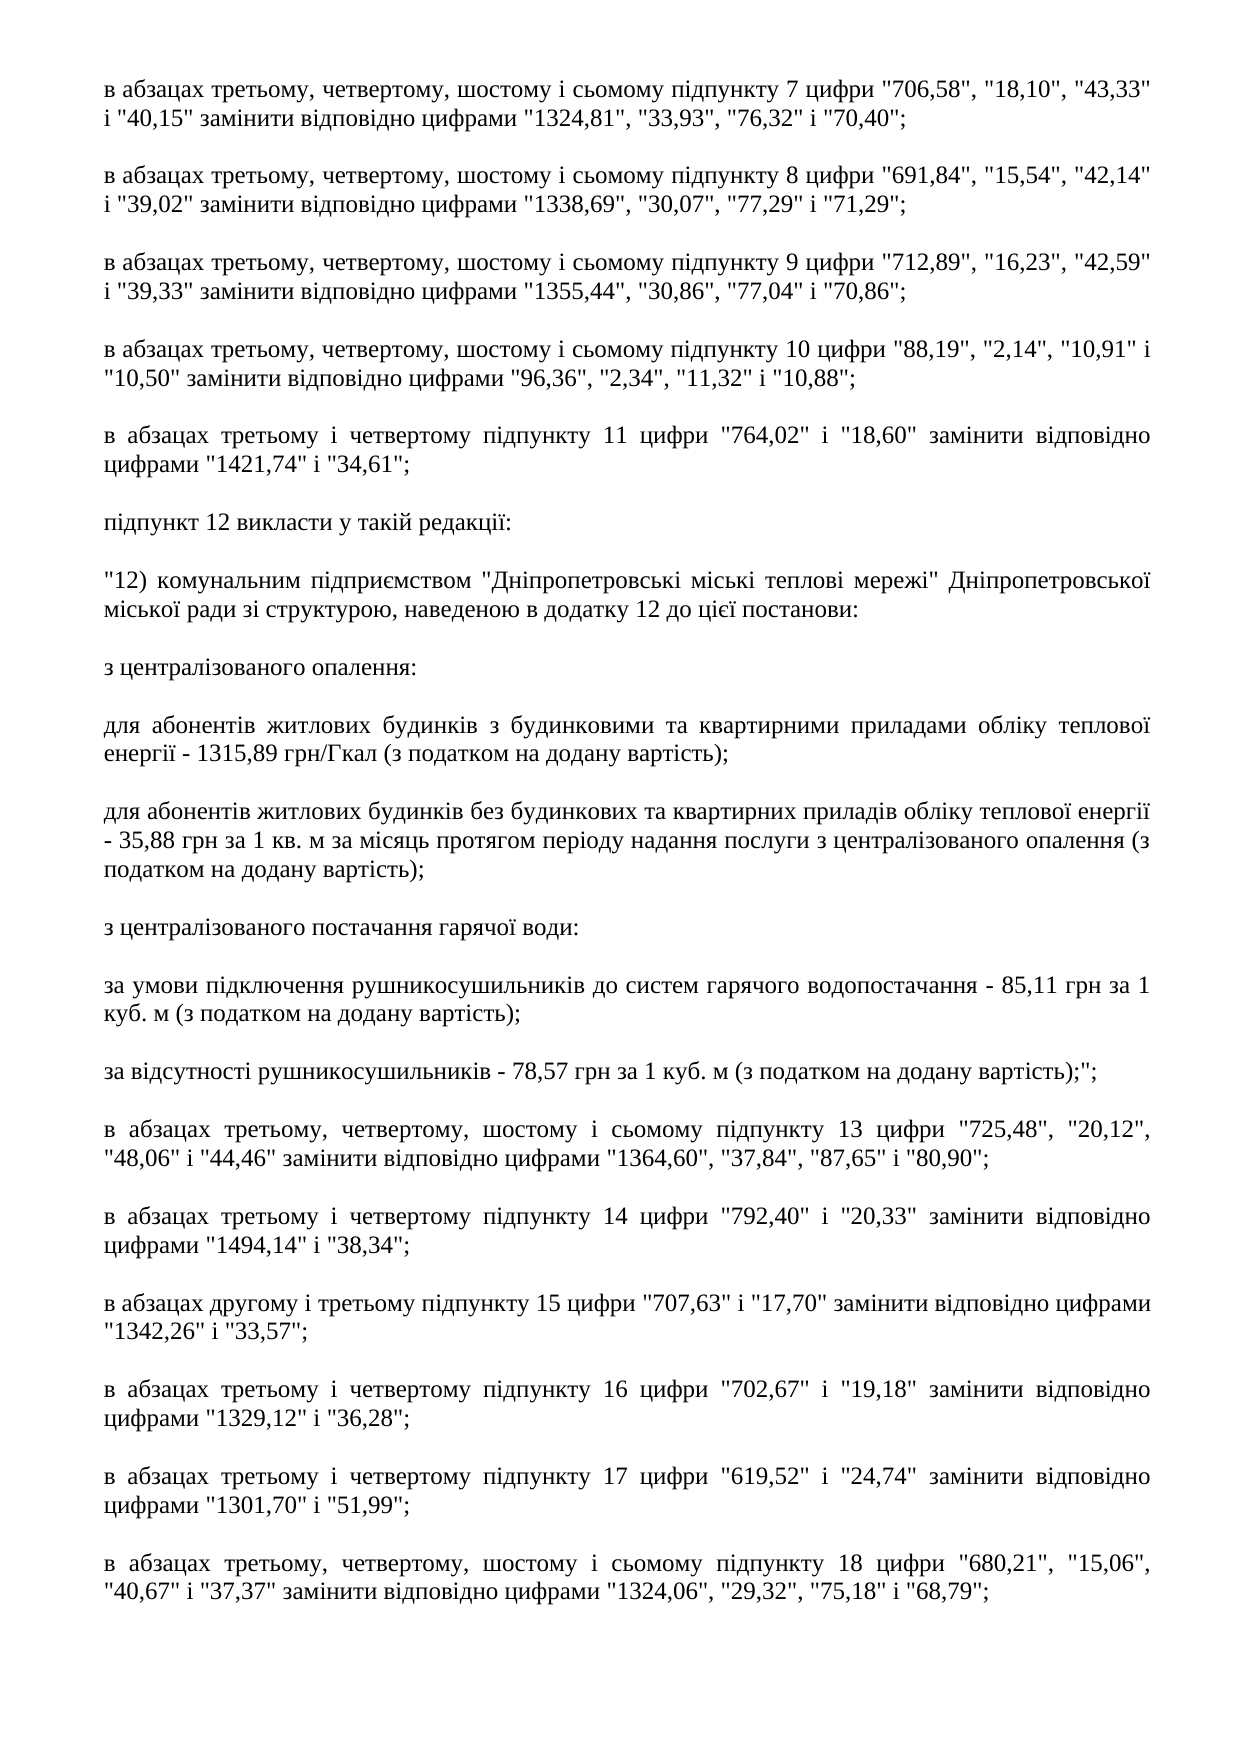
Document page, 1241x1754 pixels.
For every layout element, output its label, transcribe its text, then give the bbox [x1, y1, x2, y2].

text для абонентів житлових будинків без будинкових та квартирних приладів обліку теплової енергії - 35,88 грн за 1 кв. м за місяць протягом періоду надання послуги з централізованого опалення (з податком на додану вартість); [103, 796, 1152, 883]
text в абзацах третьому і четвертому підпункту 17 цифри "619,52" і "24,74" замінити відповідно цифрами "1301,70" і "51,99"; [103, 1461, 1152, 1518]
text підпункт 12 викласти у такій редакції: [103, 507, 1152, 536]
text в абзацах третьому, четвертому, шостому і сьомому підпункту 8 цифри "691,84", "15,54", "42,14" і "39,02" замінити відповідно цифрами "1338,69", "30,07", "77,29" і "71,29"; [103, 161, 1152, 218]
text за відсутності рушникосушильників - 78,57 грн за 1 куб. м (з податком на додану вартість);"; [103, 1056, 1152, 1085]
text в абзацах третьому, четвертому, шостому і сьомому підпункту 7 цифри "706,58", "18,10", "43,33" і "40,15" замінити відповідно цифрами "1324,81", "33,93", "76,32" і "70,40"; [103, 74, 1152, 131]
text з централізованого постачання гарячої води: [103, 912, 1152, 941]
text для абонентів житлових будинків з будинковими та квартирними приладами обліку теплової енергії - 1315,89 грн/Гкал (з податком на додану вартість); [103, 710, 1152, 767]
text в абзацах другому і третьому підпункту 15 цифри "707,63" і "17,70" замінити відповідно цифрами "1342,26" і "33,57"; [103, 1288, 1152, 1345]
text в абзацах третьому і четвертому підпункту 11 цифри "764,02" і "18,60" замінити відповідно цифрами "1421,74" і "34,61"; [103, 421, 1152, 478]
text в абзацах третьому і четвертому підпункту 14 цифри "792,40" і "20,33" замінити відповідно цифрами "1494,14" і "38,34"; [103, 1201, 1152, 1258]
text "12) комунальним підприємством "Дніпропетровські міські теплові мережі" Дніпропетровської міської ради зі структурою, наведеною в додатку 12 до цієї постанови: [103, 565, 1152, 623]
text в абзацах третьому, четвертому, шостому і сьомому підпункту 10 цифри "88,19", "2,14", "10,91" і "10,50" замінити відповідно цифрами "96,36", "2,34", "11,32" і "10,88"; [103, 334, 1152, 391]
text в абзацах третьому, четвертому, шостому і сьомому підпункту 9 цифри "712,89", "16,23", "42,59" і "39,33" замінити відповідно цифрами "1355,44", "30,86", "77,04" і "70,86"; [103, 247, 1152, 305]
text в абзацах третьому, четвертому, шостому і сьомому підпункту 18 цифри "680,21", "15,06", "40,67" і "37,37" замінити відповідно цифрами "1324,06", "29,32", "75,18" і "68,79"; [103, 1548, 1152, 1605]
text в абзацах третьому, четвертому, шостому і сьомому підпункту 13 цифри "725,48", "20,12", "48,06" і "44,46" замінити відповідно цифрами "1364,60", "37,84", "87,65" і "80,90"; [103, 1114, 1152, 1172]
text з централізованого опалення: [103, 652, 1152, 681]
text за умови підключення рушникосушильників до систем гарячого водопостачання - 85,11 грн за 1 куб. м (з податком на додану вартість); [103, 970, 1152, 1027]
text в абзацах третьому і четвертому підпункту 16 цифри "702,67" і "19,18" замінити відповідно цифрами "1329,12" і "36,28"; [103, 1374, 1152, 1432]
